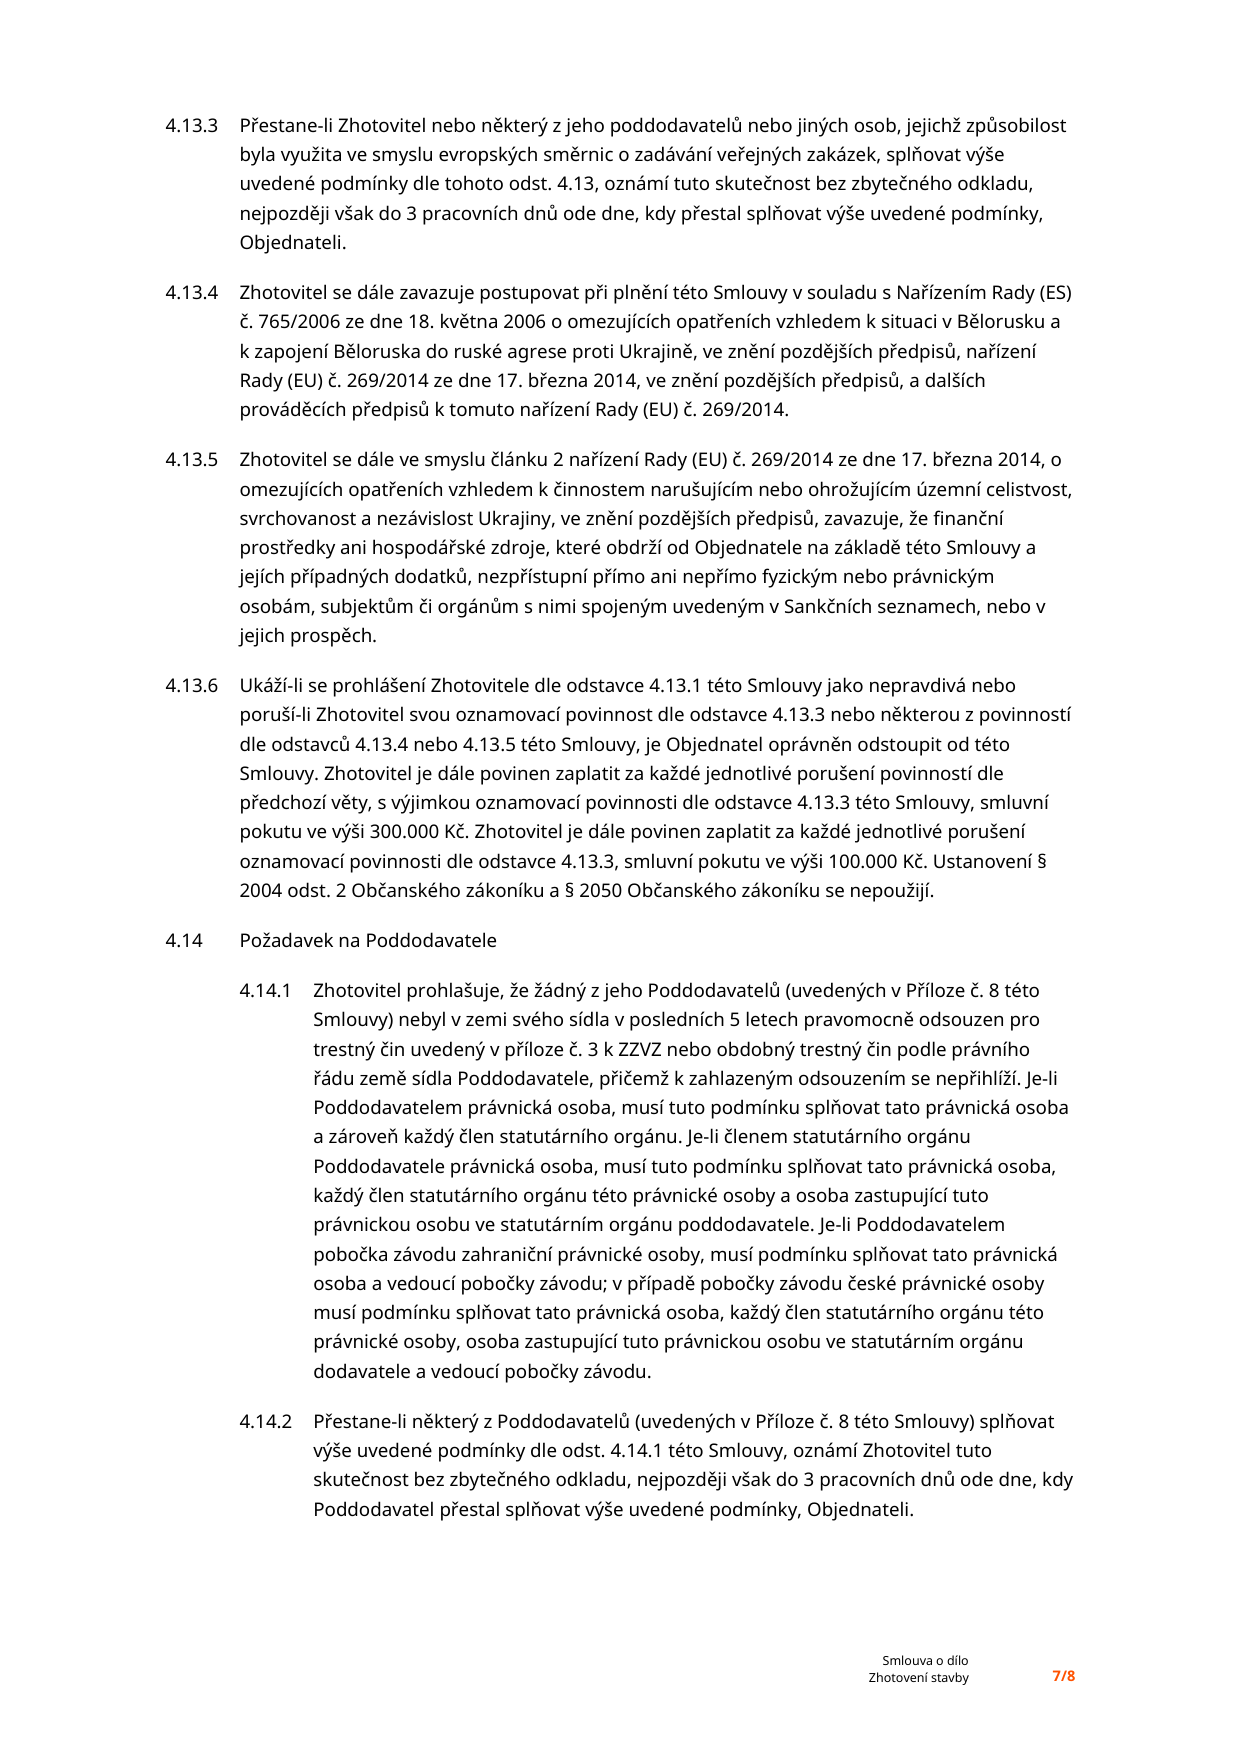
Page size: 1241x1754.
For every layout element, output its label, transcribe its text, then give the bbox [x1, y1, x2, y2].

text 4.13.3 Přestane-li Zhotovitel nebo některý z jeho poddodavatelů nebo jiných osob, jejichž způsobilost byla využita ve smyslu evropských směrnic o zadávání veřejných zakázek, splňovat výše uvedené podmínky dle tohoto odst. 4.13, oznámí tuto skutečnost bez zbytečného odkladu, nejpozději však do 3 pracovních dnů ode dne, kdy přestal splňovat výše uvedené podmínky, Objednateli. [165, 112, 1075, 255]
text 4.14.1 Zhotovitel prohlašuje, že žádný z jeho Poddodavatelů (uvedených v Příloze č. 8 této Smlouvy) nebyl v zemi svého sídla v posledních 5 letech pravomocně odsouzen pro trestný čin uvedený v příloze č. 3 k ZZVZ nebo obdobný trestný čin podle právního řádu země sídla Poddodavatele, přičemž k zahlazeným odsouzením se nepřihlíží. Je-li Poddodavatelem právnická osoba, musí tuto podmínku splňovat tato právnická osoba a zároveň každý člen statutárního orgánu. Je-li členem statutárního orgánu Poddodavatele právnická osoba, musí tuto podmínku splňovat tato právnická osoba, každý člen statutárního orgánu této právnické osoby a osoba zastupující tuto právnickou osobu ve statutárním orgánu poddodavatele. Je-li Poddodavatelem pobočka závodu zahraniční právnické osoby, musí podmínku splňovat tato právnická osoba a vedoucí pobočky závodu; v případě pobočky závodu české právnické osoby musí podmínku splňovat tato právnická osoba, každý člen statutárního orgánu této právnické osoby, osoba zastupující tuto právnickou osobu ve statutárním orgánu dodavatele a vedoucí pobočky závodu. [239, 977, 1075, 1383]
text 4.14.2 Přestane-li některý z Poddodavatelů (uvedených v Příloze č. 8 této Smlouvy) splňovat výše uvedené podmínky dle odst. 4.14.1 této Smlouvy, oznámí Zhotovitel tuto skutečnost bez zbytečného odkladu, nejpozději však do 3 pracovních dnů ode dne, kdy Poddodavatel přestal splňovat výše uvedené podmínky, Objednateli. [239, 1408, 1075, 1521]
text 4.14 Požadavek na Poddodavatele [165, 927, 1075, 953]
text 4.13.4 Zhotovitel se dále zavazuje postupovat při plnění této Smlouvy v souladu s Nařízením Rady (ES) č. 765/2006 ze dne 18. května 2006 o omezujících opatřeních vzhledem k situaci v Bělorusku a k zapojení Běloruska do ruské agrese proti Ukrajině, ve znění pozdějších předpisů, nařízení Rady (EU) č. 269/2014 ze dne 17. března 2014, ve znění pozdějších předpisů, a dalších prováděcích předpisů k tomuto nařízení Rady (EU) č. 269/2014. [165, 279, 1075, 422]
text 4.13.5 Zhotovitel se dále ve smyslu článku 2 nařízení Rady (EU) č. 269/2014 ze dne 17. března 2014, o omezujících opatřeních vzhledem k činnostem narušujícím nebo ohrožujícím územní celistvost, svrchovanost a nezávislost Ukrajiny, ve znění pozdějších předpisů, zavazuje, že finanční prostředky ani hospodářské zdroje, které obdrží od Objednatele na základě této Smlouvy a jejích případných dodatků, nezpřístupní přímo ani nepřímo fyzickým nebo právnickým osobám, subjektům či orgánům s nimi spojeným uvedeným v Sankčních seznamech, nebo v jejich prospěch. [165, 447, 1075, 648]
text 4.13.6 Ukáží-li se prohlášení Zhotovitele dle odstavce 4.13.1 této Smlouvy jako nepravdivá nebo poruší-li Zhotovitel svou oznamovací povinnost dle odstavce 4.13.3 nebo některou z povinností dle odstavců 4.13.4 nebo 4.13.5 této Smlouvy, je Objednatel oprávněn odstoupit od této Smlouvy. Zhotovitel je dále povinen zaplatit za každé jednotlivé porušení povinností dle předchozí věty, s výjimkou oznamovací povinnosti dle odstavce 4.13.3 této Smlouvy, smluvní pokutu ve výši 300.000 Kč. Zhotovitel je dále povinen zaplatit za každé jednotlivé porušení oznamovací povinnosti dle odstavce 4.13.3, smluvní pokutu ve výši 100.000 Kč. Ustanovení § 2004 odst. 2 Občanského zákoníku a § 2050 Občanského zákoníku se nepoužijí. [165, 672, 1075, 903]
